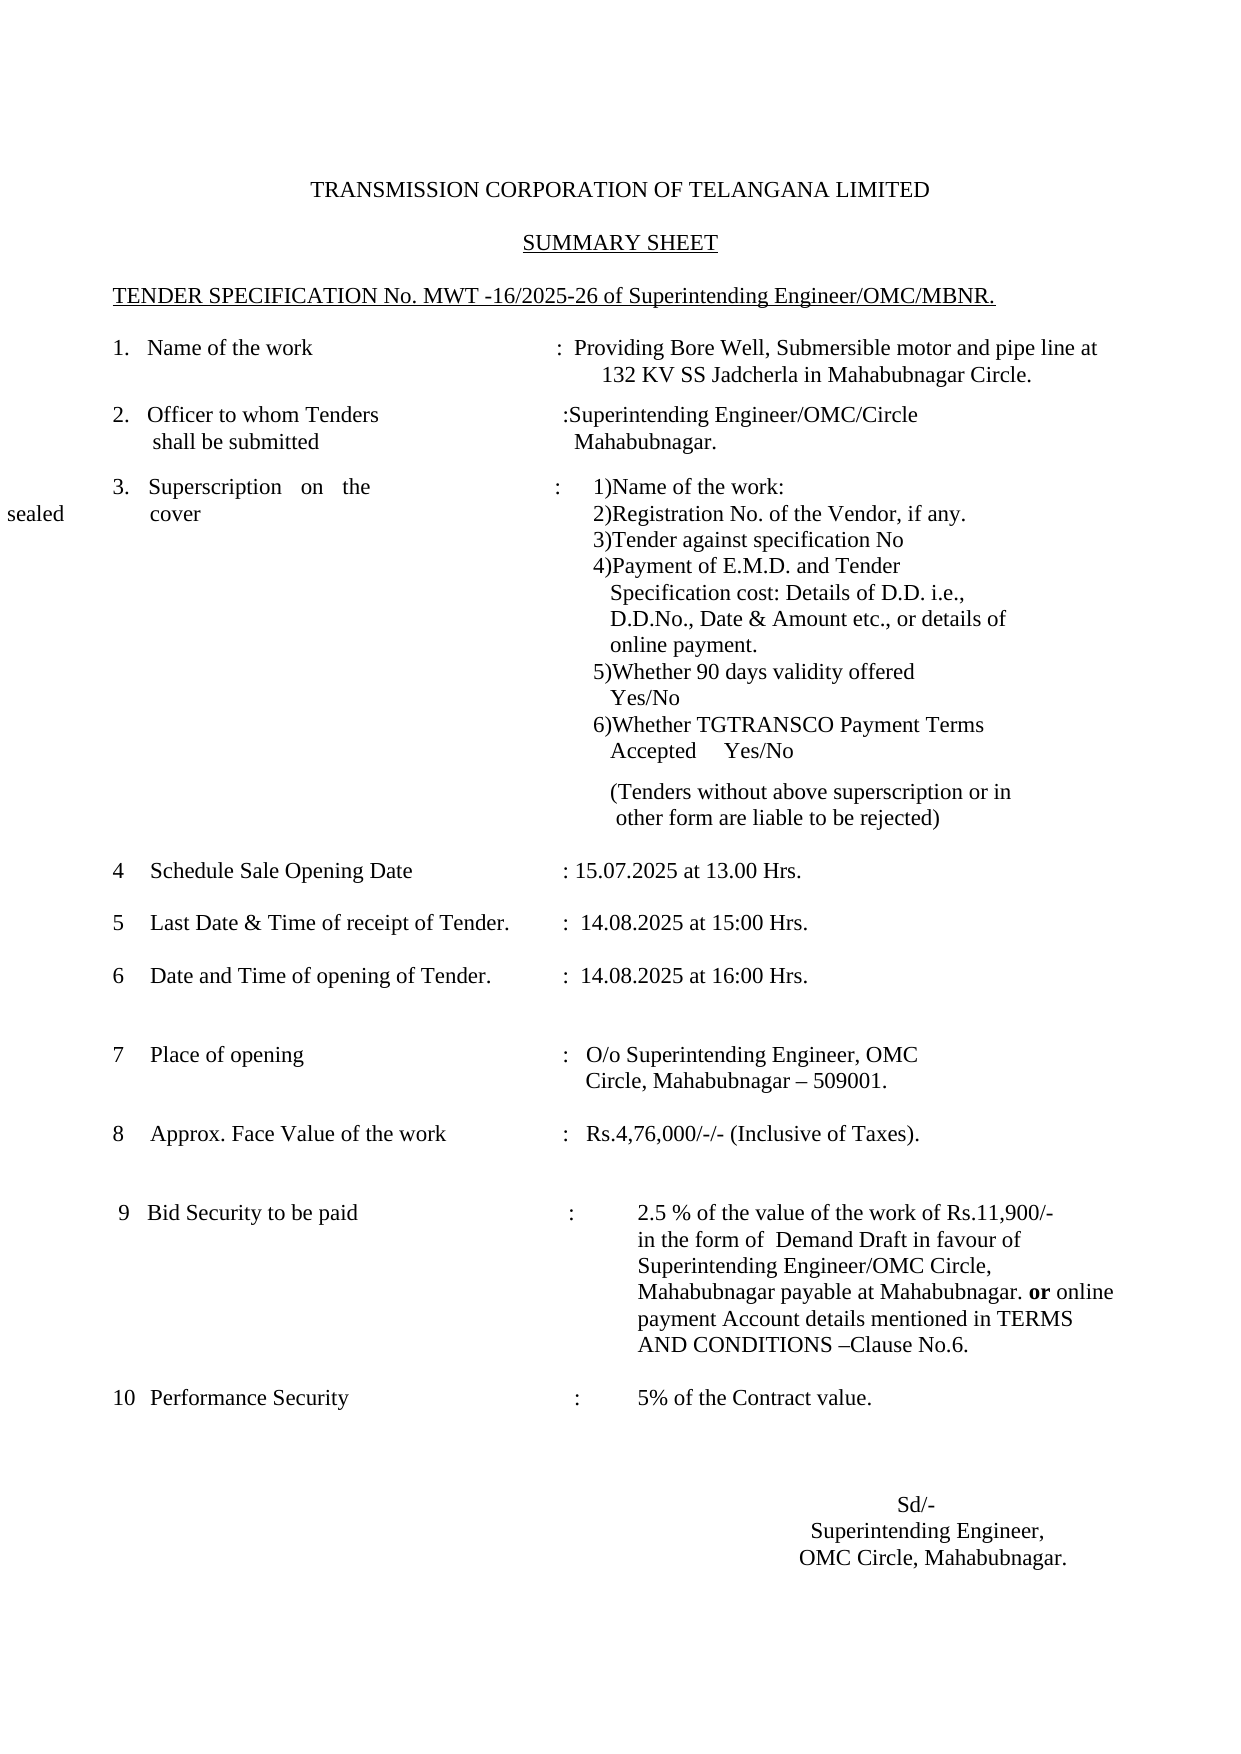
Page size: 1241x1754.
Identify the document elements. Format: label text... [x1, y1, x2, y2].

list Approx. Face Value of the work : Rs.4,76,000/-/- (Inclusive of Taxes). [112, 1120, 1128, 1147]
text SUMMARY SHEET [112, 229, 1128, 255]
table_header [44, 474, 70, 857]
text 1. Name of the work : Providing Bore Well, Submersible motor and pipe line at [112, 334, 1128, 361]
text Mahabubnagar payable at Mahabubnagar. or online [562, 1278, 1128, 1305]
text 9 Bid Security to be paid : 2.5 % of the value of the work of Rs.11,900/- [112, 1199, 1128, 1226]
list Performance Security : 5% of the Contract value. [112, 1384, 1128, 1410]
table_header 1)Name of the work: 2)Registration No. of the Vendor, if any. 3)Tender against specification No 4)Payment of E.M.D. and Tender Specification cost: Details of D.D. i.e., D.D.No., Date & Amount etc., or details of online payment. 5)Whether 90 days validity offered Yes/No 6)Whether TGTRANSCO Payment Terms Accepted Yes/No (Tenders without above superscription or in other form are liable to be rejected) [563, 474, 1076, 857]
table_header 3. Superscription on the sealed cover [70, 474, 382, 857]
text TENDER SPECIFICATION No. MWT -16/2025-26 of Superintending Engineer/OMC/MBNR. [112, 282, 1128, 308]
text TRANSMISSION CORPORATION OF TELANGANA LIMITED [112, 176, 1128, 203]
text shall be submitted Mahabubnagar. [112, 428, 1128, 454]
text in the form of Demand Draft in favour of [562, 1226, 1128, 1252]
list Schedule Sale Opening Date : 15.07.2025 at 13.00 Hrs. [112, 857, 1128, 883]
text AND CONDITIONS –Clause No.6. [562, 1331, 1128, 1357]
text OMC Circle, Mahabubnagar. [712, 1544, 1128, 1570]
text Superintending Engineer/OMC Circle, [562, 1252, 1128, 1278]
text Superintending Engineer, [787, 1517, 1128, 1544]
text 132 KV SS Jadcherla in Mahabubnagar Circle. [112, 361, 1128, 387]
text Sd/- [862, 1491, 1128, 1517]
text Circle, Mahabubnagar – 509001. [562, 1068, 1128, 1094]
table_header : [382, 474, 562, 857]
text payment Account details mentioned in TERMS [562, 1305, 1128, 1331]
list Last Date & Time of receipt of Tender. : 14.08.2025 at 15:00 Hrs. [112, 909, 1128, 936]
list Place of opening : O/o Superintending Engineer, OMC [112, 1041, 1128, 1068]
text 2. Officer to whom Tenders :Superintending Engineer/OMC/Circle [112, 402, 1128, 428]
list Date and Time of opening of Tender. : 14.08.2025 at 16:00 Hrs. [112, 962, 1128, 988]
